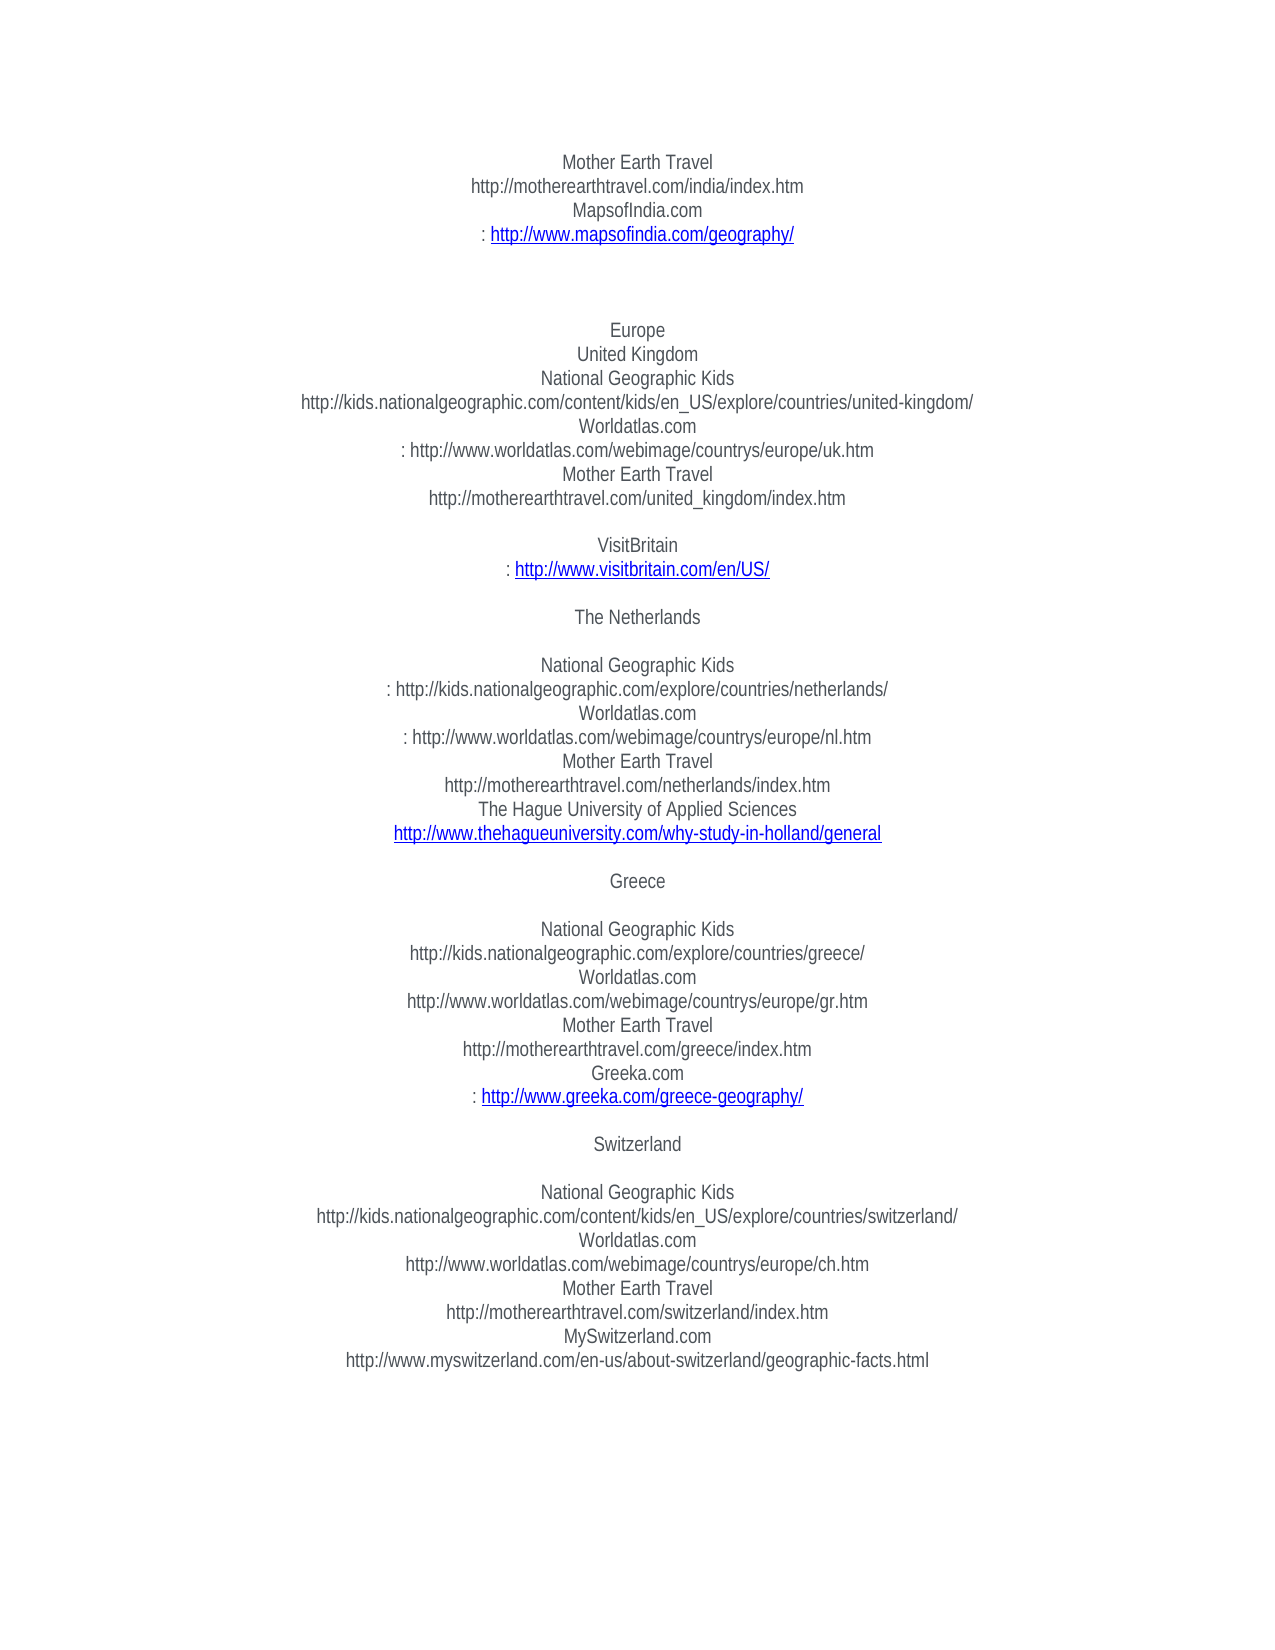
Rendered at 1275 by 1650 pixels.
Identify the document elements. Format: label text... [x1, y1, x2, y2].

text The Hague University of Applied Sciences [150, 797, 1125, 821]
text http://www.thehagueuniversity.com/why-study-in-holland/general [150, 821, 1125, 845]
text National Geographic Kids [150, 917, 1125, 941]
text http://kids.nationalgeographic.com/content/kids/en_US/explore/countries/united-kingdom/ [150, 389, 1125, 413]
text : http://www.worldatlas.com/webimage/countrys/europe/uk.htm [150, 437, 1125, 461]
text National Geographic Kids [150, 1180, 1125, 1204]
text Europe [150, 318, 1125, 342]
text Greeka.com [150, 1060, 1125, 1084]
text MySwitzerland.com [150, 1324, 1125, 1348]
text : http://www.greeka.com/greece-geography/ [150, 1084, 1125, 1108]
text : http://www.mapsofindia.com/geography/ [150, 222, 1125, 246]
text http://www.worldatlas.com/webimage/countrys/europe/gr.htm [150, 988, 1125, 1012]
text : http://kids.nationalgeographic.com/explore/countries/netherlands/ [150, 677, 1125, 701]
text : http://www.visitbritain.com/en/US/ [150, 557, 1125, 581]
text Mother Earth Travel [150, 749, 1125, 773]
text http://motherearthtravel.com/greece/index.htm [150, 1036, 1125, 1060]
text Mother Earth Travel [150, 1012, 1125, 1036]
text VisitBritain [150, 533, 1125, 557]
text Mother Earth Travel [150, 461, 1125, 485]
text http://motherearthtravel.com/india/index.htm [150, 174, 1125, 198]
text Worldatlas.com [150, 701, 1125, 725]
text Mother Earth Travel [150, 150, 1125, 174]
text http://kids.nationalgeographic.com/explore/countries/greece/ [150, 941, 1125, 964]
text United Kingdom [150, 342, 1125, 366]
text Worldatlas.com [150, 413, 1125, 437]
text National Geographic Kids [150, 366, 1125, 389]
text : http://www.worldatlas.com/webimage/countrys/europe/nl.htm [150, 725, 1125, 749]
text http://kids.nationalgeographic.com/content/kids/en_US/explore/countries/switzerland/ [150, 1204, 1125, 1228]
text Greece [150, 869, 1125, 893]
text Mother Earth Travel [150, 1276, 1125, 1300]
text http://motherearthtravel.com/netherlands/index.htm [150, 773, 1125, 797]
text http://www.worldatlas.com/webimage/countrys/europe/ch.htm [150, 1252, 1125, 1276]
text The Netherlands [150, 605, 1125, 629]
text Worldatlas.com [150, 1228, 1125, 1252]
text http://motherearthtravel.com/united_kingdom/index.htm [150, 485, 1125, 509]
text http://www.myswitzerland.com/en-us/about-switzerland/geographic-facts.html [150, 1348, 1125, 1372]
text Switzerland [150, 1132, 1125, 1156]
text http://motherearthtravel.com/switzerland/index.htm [150, 1300, 1125, 1324]
text MapsofIndia.com [150, 198, 1125, 222]
text National Geographic Kids [150, 653, 1125, 677]
text Worldatlas.com [150, 964, 1125, 988]
